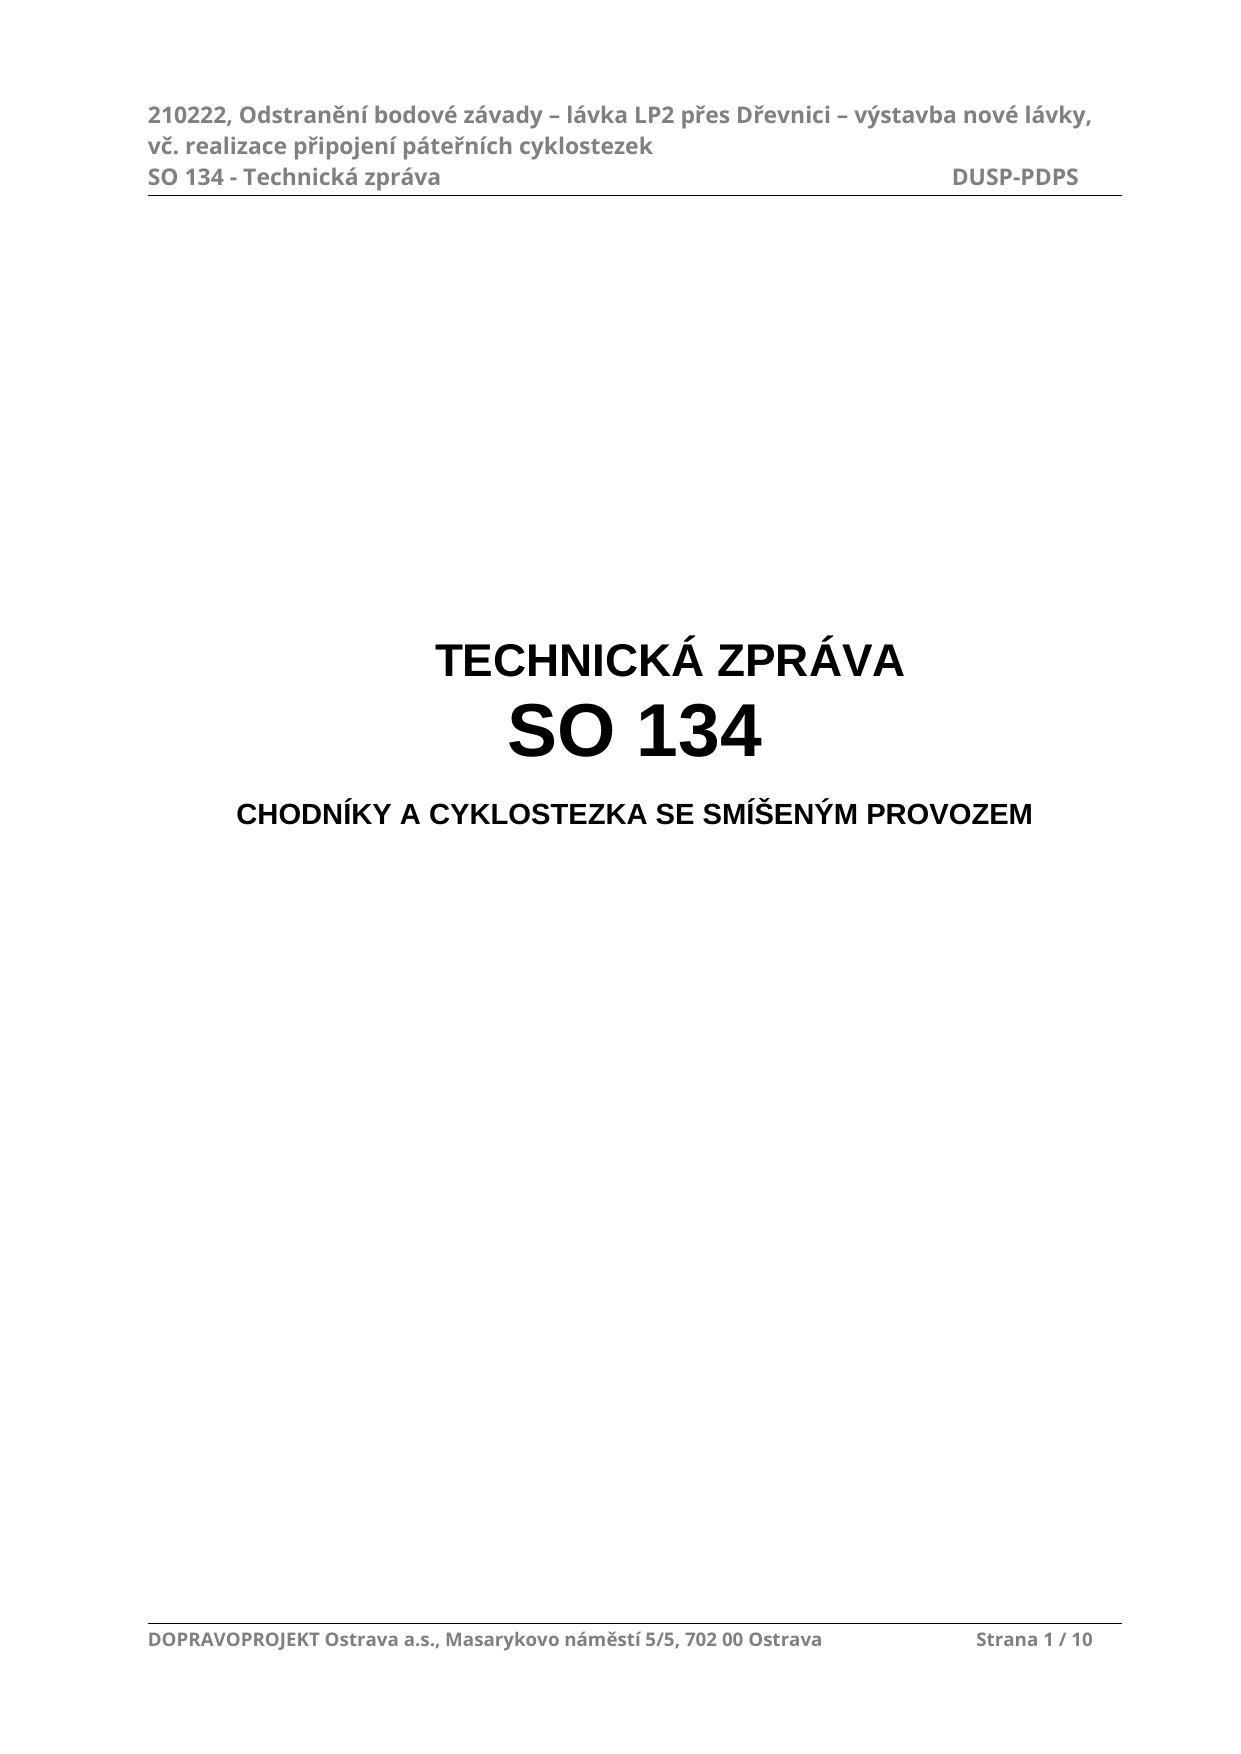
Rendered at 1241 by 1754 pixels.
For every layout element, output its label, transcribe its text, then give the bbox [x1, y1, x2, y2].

text CHODNÍKY A CYKLOSTEZKA SE SMÍŠENÝM PROVOZEM [148, 797, 1122, 831]
text technická zpráva [148, 633, 1122, 686]
text SO 134 [148, 686, 1122, 772]
